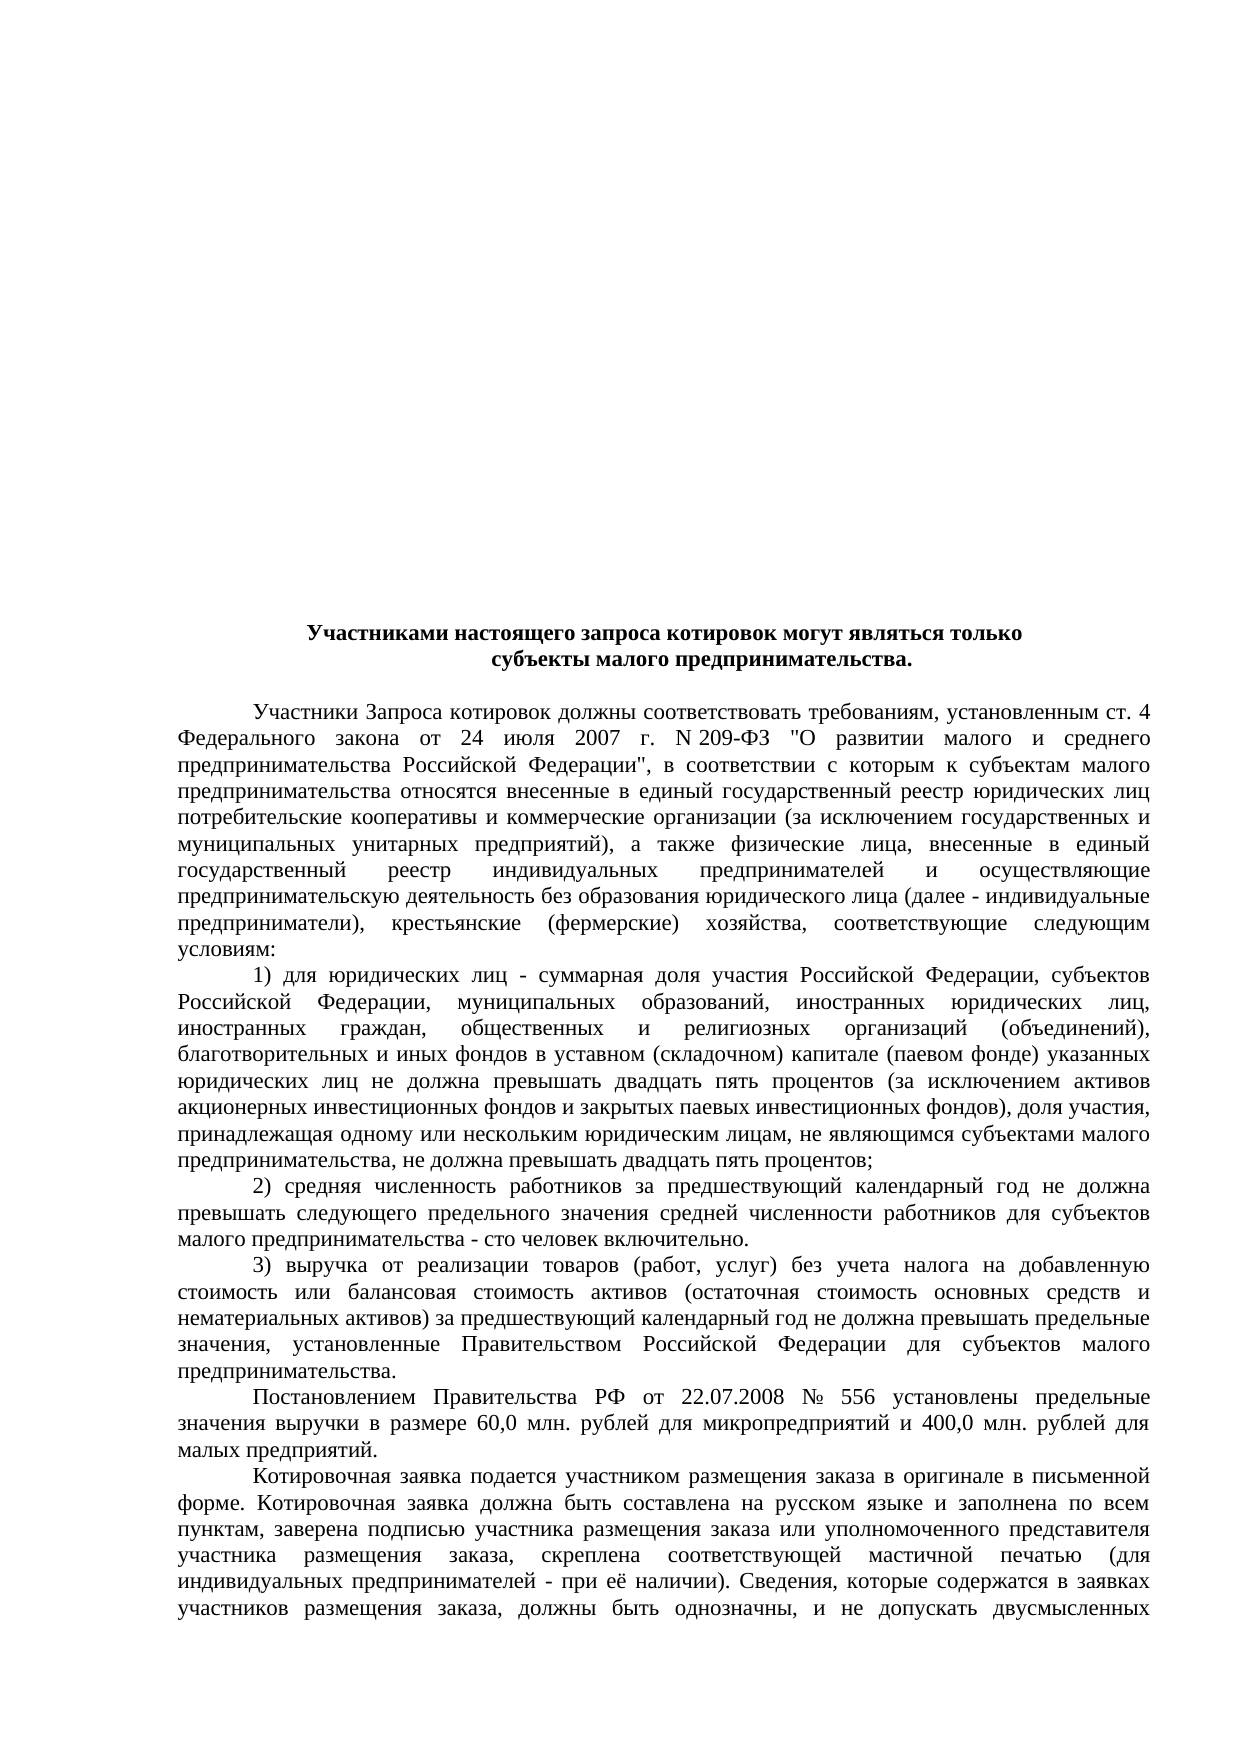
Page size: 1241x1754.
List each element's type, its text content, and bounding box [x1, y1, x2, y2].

text Участниками настоящего запроса котировок могут являться только [177, 619, 1152, 645]
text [177, 1462, 1152, 1620]
text Участники Запроса котировок должны соответствовать требованиям, установленным ст. 4 Федерального закона от 24 июля . N 209-ФЗ "О развитии малого и среднего предпринимательства Российской Федерации", в соответствии с которым к субъектам малого предпринимательства относятся внесенные в единый государственный реестр юридических лиц потребительские кооперативы и коммерческие организации (за исключением государственных и муниципальных унитарных предприятий), а также физические лица, внесенные в единый государственный реестр индивидуальных предпринимателей и осуществляющие предпринимательскую деятельность без образования юридического лица (далее - индивидуальные предприниматели), крестьянские (фермерские) хозяйства, соответствующие следующим условиям: [177, 698, 1152, 961]
text субъекты малого предпринимательства. [177, 645, 1152, 672]
text Постановлением Правительства РФ от 22.07.2008 № 556 установлены предельные значения выручки в размере 60,0 млн. рублей для микропредприятий и 400,0 млн. рублей для малых предприятий. [177, 1383, 1152, 1462]
text 3) выручка от реализации товаров (работ, услуг) без учета налога на добавленную стоимость или балансовая стоимость активов (остаточная стоимость основных средств и нематериальных активов) за предшествующий календарный год не должна превышать предельные значения, установленные Правительством Российской Федерации для субъектов малого предпринимательства. [177, 1251, 1152, 1383]
text 1) для юридических лиц - суммарная доля участия Российской Федерации, субъектов Российской Федерации, муниципальных образований, иностранных юридических лиц, иностранных граждан, общественных и религиозных организаций (объединений), благотворительных и иных фондов в уставном (складочном) капитале (паевом фонде) указанных юридических лиц не должна превышать двадцать пять процентов (за исключением активов акционерных инвестиционных фондов и закрытых паевых инвестиционных фондов), доля участия, принадлежащая одному или нескольким юридическим лицам, не являющимся субъектами малого предпринимательства, не должна превышать двадцать пять процентов; [177, 961, 1152, 1172]
text 2) средняя численность работников за предшествующий календарный год не должна превышать следующего предельного значения средней численности работников для субъектов малого предпринимательства - сто человек включительно. [177, 1172, 1152, 1251]
